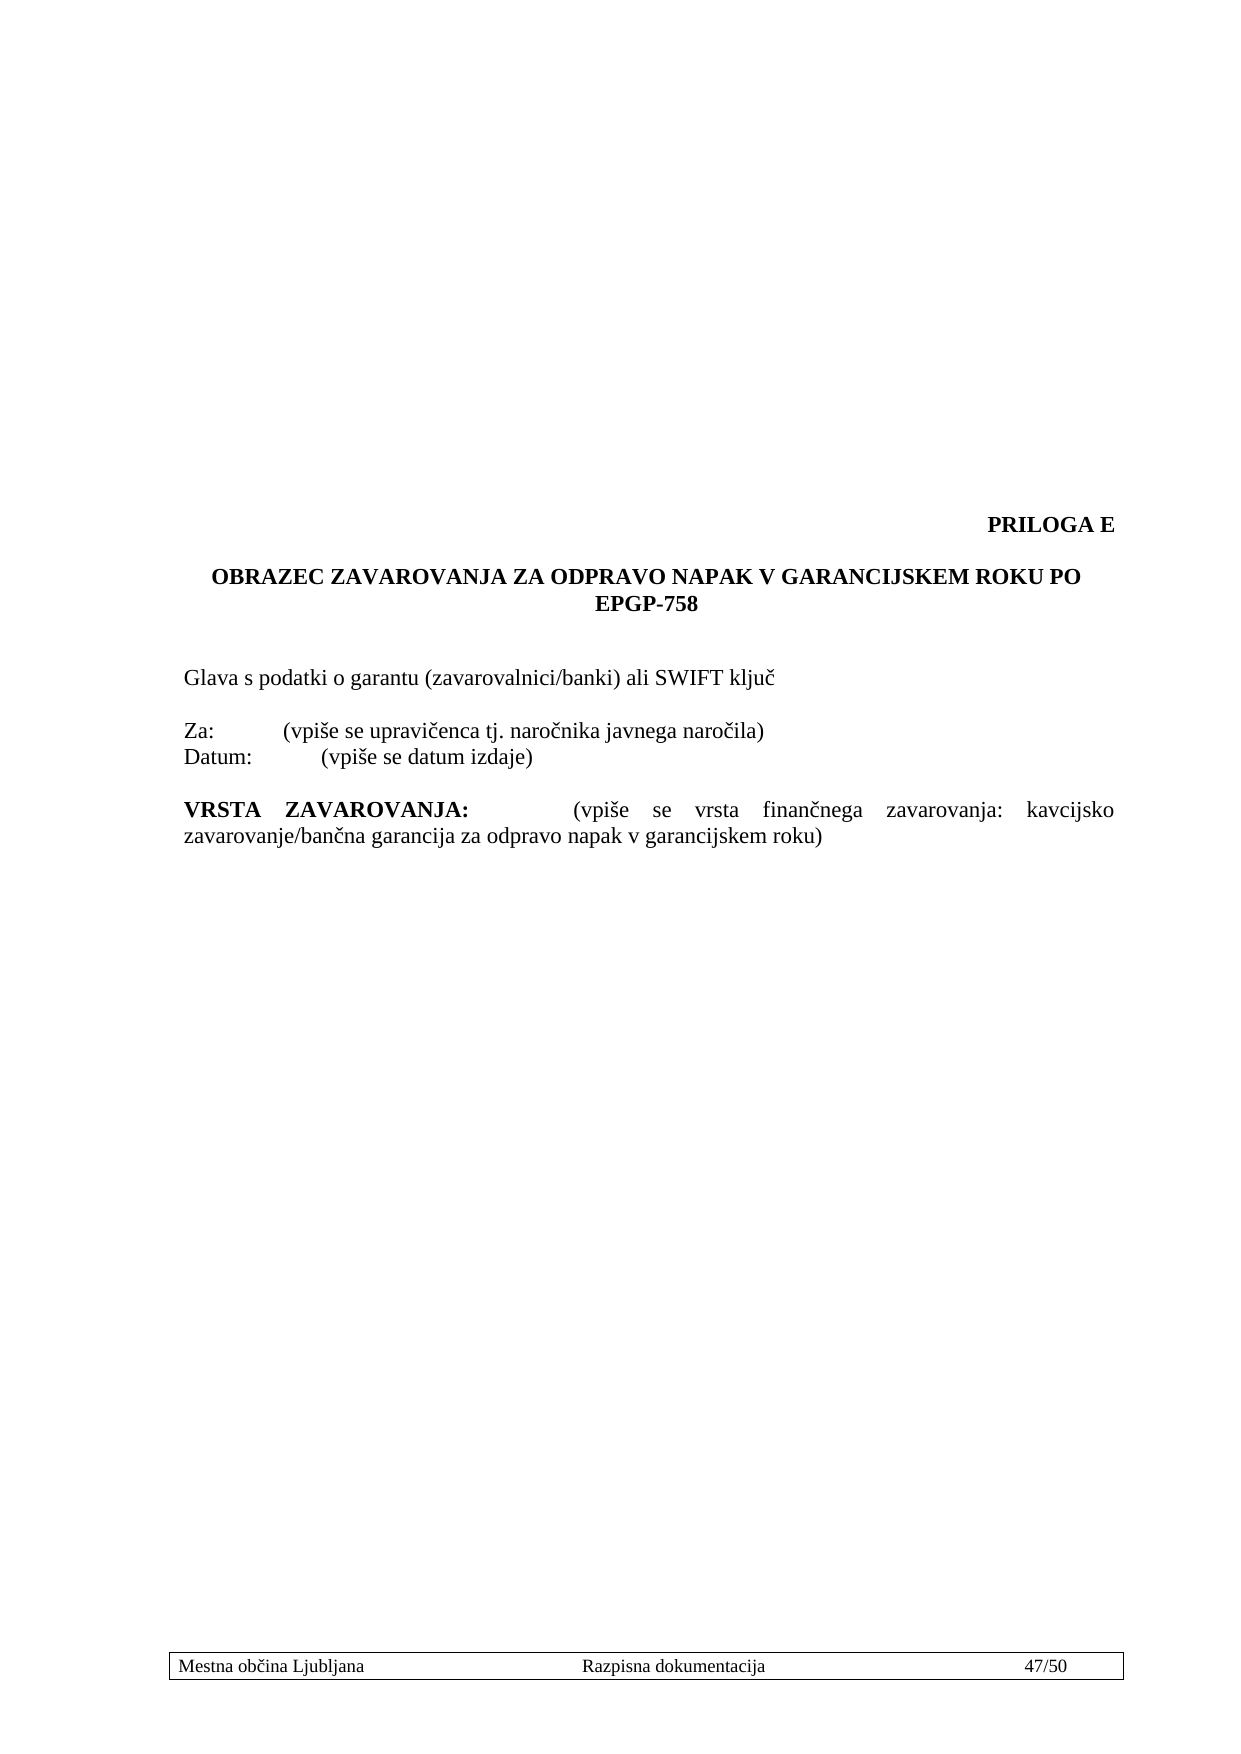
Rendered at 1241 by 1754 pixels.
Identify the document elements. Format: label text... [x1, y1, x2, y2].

text OBRAZEC ZAVAROVANJA ZA ODPRAVO NAPAK V GARANCIJSKEM ROKU PO EPGP-758 [178, 563, 1115, 616]
text PRILOGA E [66, 511, 1115, 537]
text VRSTA ZAVAROVANJA: (vpiše se vrsta finančnega zavarovanja: kavcijsko zavarovanje/bančna garancija za odpravo napak v garancijskem roku) [184, 796, 1115, 848]
text Za: (vpiše se upravičenca tj. naročnika javnega naročila) [184, 717, 1115, 743]
text Glava s podatki o garantu (zavarovalnici/banki) ali SWIFT ključ [184, 664, 1115, 690]
text Datum: (vpiše se datum izdaje) [184, 743, 1115, 769]
